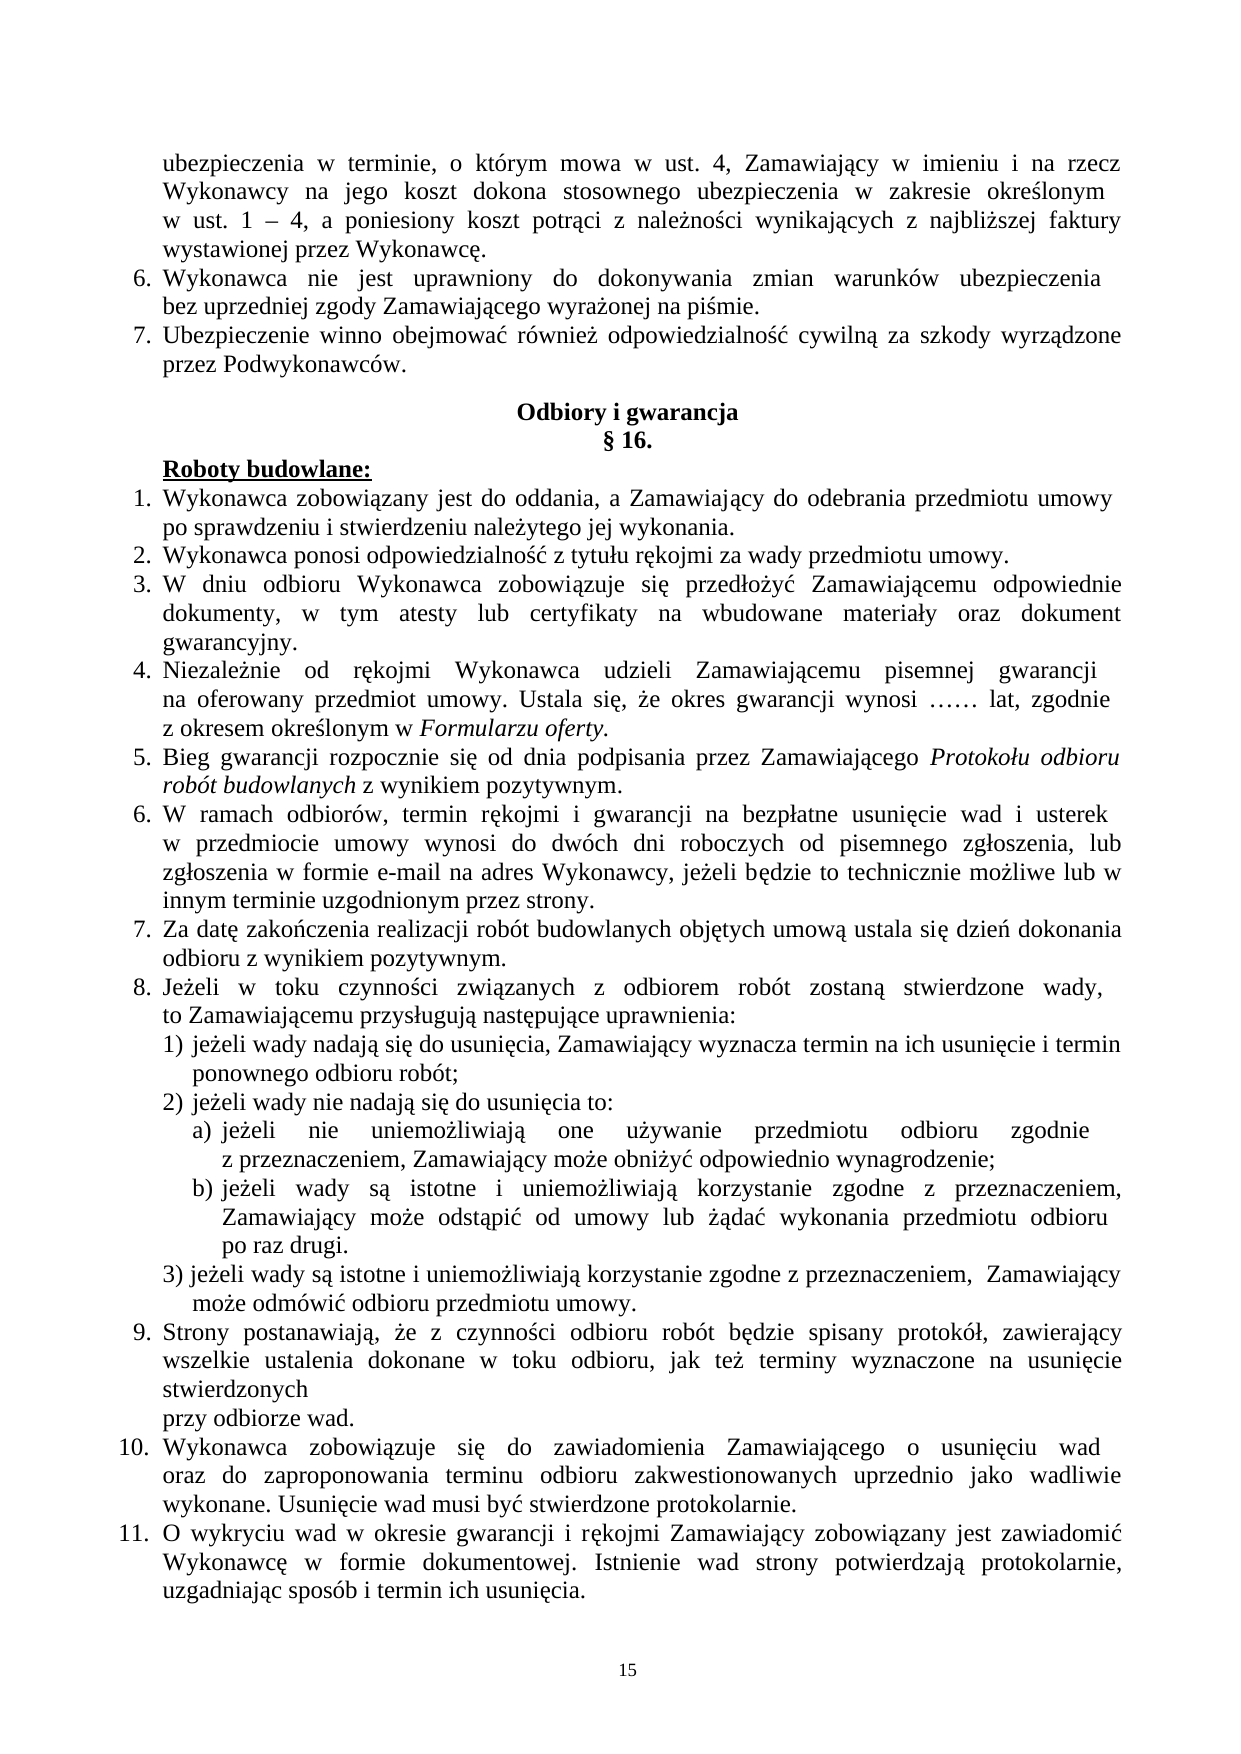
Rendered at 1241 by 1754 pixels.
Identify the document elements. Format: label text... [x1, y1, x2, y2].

text 5. Bieg gwarancji rozpocznie się od dnia podpisania przez Zamawiającego Protokołu odbioru robót budowlanych z wynikiem pozytywnym. [133, 742, 1122, 799]
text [133, 148, 1122, 263]
text 8. Jeżeli w toku czynności związanych z odbiorem robót zostaną stwierdzone wady, to Zamawiającemu przysługują następujące uprawnienia: [133, 972, 1122, 1029]
text 1) jeżeli wady nadają się do usunięcia, Zamawiający wyznacza termin na ich usunięcie i termin ponownego odbioru robót; [162, 1029, 1122, 1087]
text § 16. [133, 426, 1122, 454]
text 7. Ubezpieczenie winno obejmować również odpowiedzialność cywilną za szkody wyrządzone przez Podwykonawców. [133, 320, 1122, 378]
text 9. Strony postanawiają, że z czynności odbioru robót będzie spisany protokół, zawierający wszelkie ustalenia dokonane w toku odbioru, jak też terminy wyznaczone na usunięcie stwierdzonych przy odbiorze wad. [133, 1317, 1122, 1432]
text 3. W dniu odbioru Wykonawca zobowiązuje się przedłożyć Zamawiającemu odpowiednie dokumenty, w tym atesty lub certyfikaty na wbudowane materiały oraz dokument gwarancyjny. [133, 569, 1122, 656]
text Odbiory i gwarancja [133, 397, 1122, 426]
text 6. W ramach odbiorów, termin rękojmi i gwarancji na bezpłatne usunięcie wad i usterek w przedmiocie umowy wynosi do dwóch dni roboczych od pisemnego zgłoszenia, lub zgłoszenia w formie e-mail na adres Wykonawcy, jeżeli będzie to technicznie możliwe lub w innym terminie uzgodnionym przez strony. [133, 799, 1122, 914]
text 4. Niezależnie od rękojmi Wykonawca udzieli Zamawiającemu pisemnej gwarancji na oferowany przedmiot umowy. Ustala się, że okres gwarancji wynosi …… lat, zgodnie z okresem określonym w Formularzu oferty. [133, 656, 1122, 742]
text 3) jeżeli wady są istotne i uniemożliwiają korzystanie zgodne z przeznaczeniem, Zamawiający może odmówić odbioru przedmiotu umowy. [162, 1259, 1122, 1317]
text 2. Wykonawca ponosi odpowiedzialność z tytułu rękojmi za wady przedmiotu umowy. [133, 541, 1122, 569]
text 1. Wykonawca zobowiązany jest do oddania, a Zamawiający do odebrania przedmiotu umowy po sprawdzeniu i stwierdzeniu należytego jej wykonania. [133, 483, 1122, 541]
text 11. O wykryciu wad w okresie gwarancji i rękojmi Zamawiający zobowiązany jest zawiadomić Wykonawcę w formie dokumentowej. Istnienie wad strony potwierdzają protokolarnie, uzgadniając sposób i termin ich usunięcia. [118, 1518, 1122, 1604]
text 7. Za datę zakończenia realizacji robót budowlanych objętych umową ustala się dzień dokonania odbioru z wynikiem pozytywnym. [133, 914, 1122, 972]
text 2) jeżeli wady nie nadają się do usunięcia to: [162, 1087, 1122, 1116]
text 10. Wykonawca zobowiązuje się do zawiadomienia Zamawiającego o usunięciu wad oraz do zaproponowania terminu odbioru zakwestionowanych uprzednio jako wadliwie wykonane. Usunięcie wad musi być stwierdzone protokolarnie. [118, 1432, 1122, 1518]
text 6. Wykonawca nie jest uprawniony do dokonywania zmian warunków ubezpieczenia bez uprzedniej zgody Zamawiającego wyrażonej na piśmie. [133, 263, 1122, 320]
text a) jeżeli nie uniemożliwiają one używanie przedmiotu odbioru zgodnie z przeznaczeniem, Zamawiający może obniżyć odpowiednio wynagrodzenie; [192, 1116, 1122, 1173]
text b) jeżeli wady są istotne i uniemożliwiają korzystanie zgodne z przeznaczeniem, Zamawiający może odstąpić od umowy lub żądać wykonania przedmiotu odbioru po raz drugi. [192, 1173, 1122, 1259]
text Roboty budowlane: [133, 454, 1122, 483]
